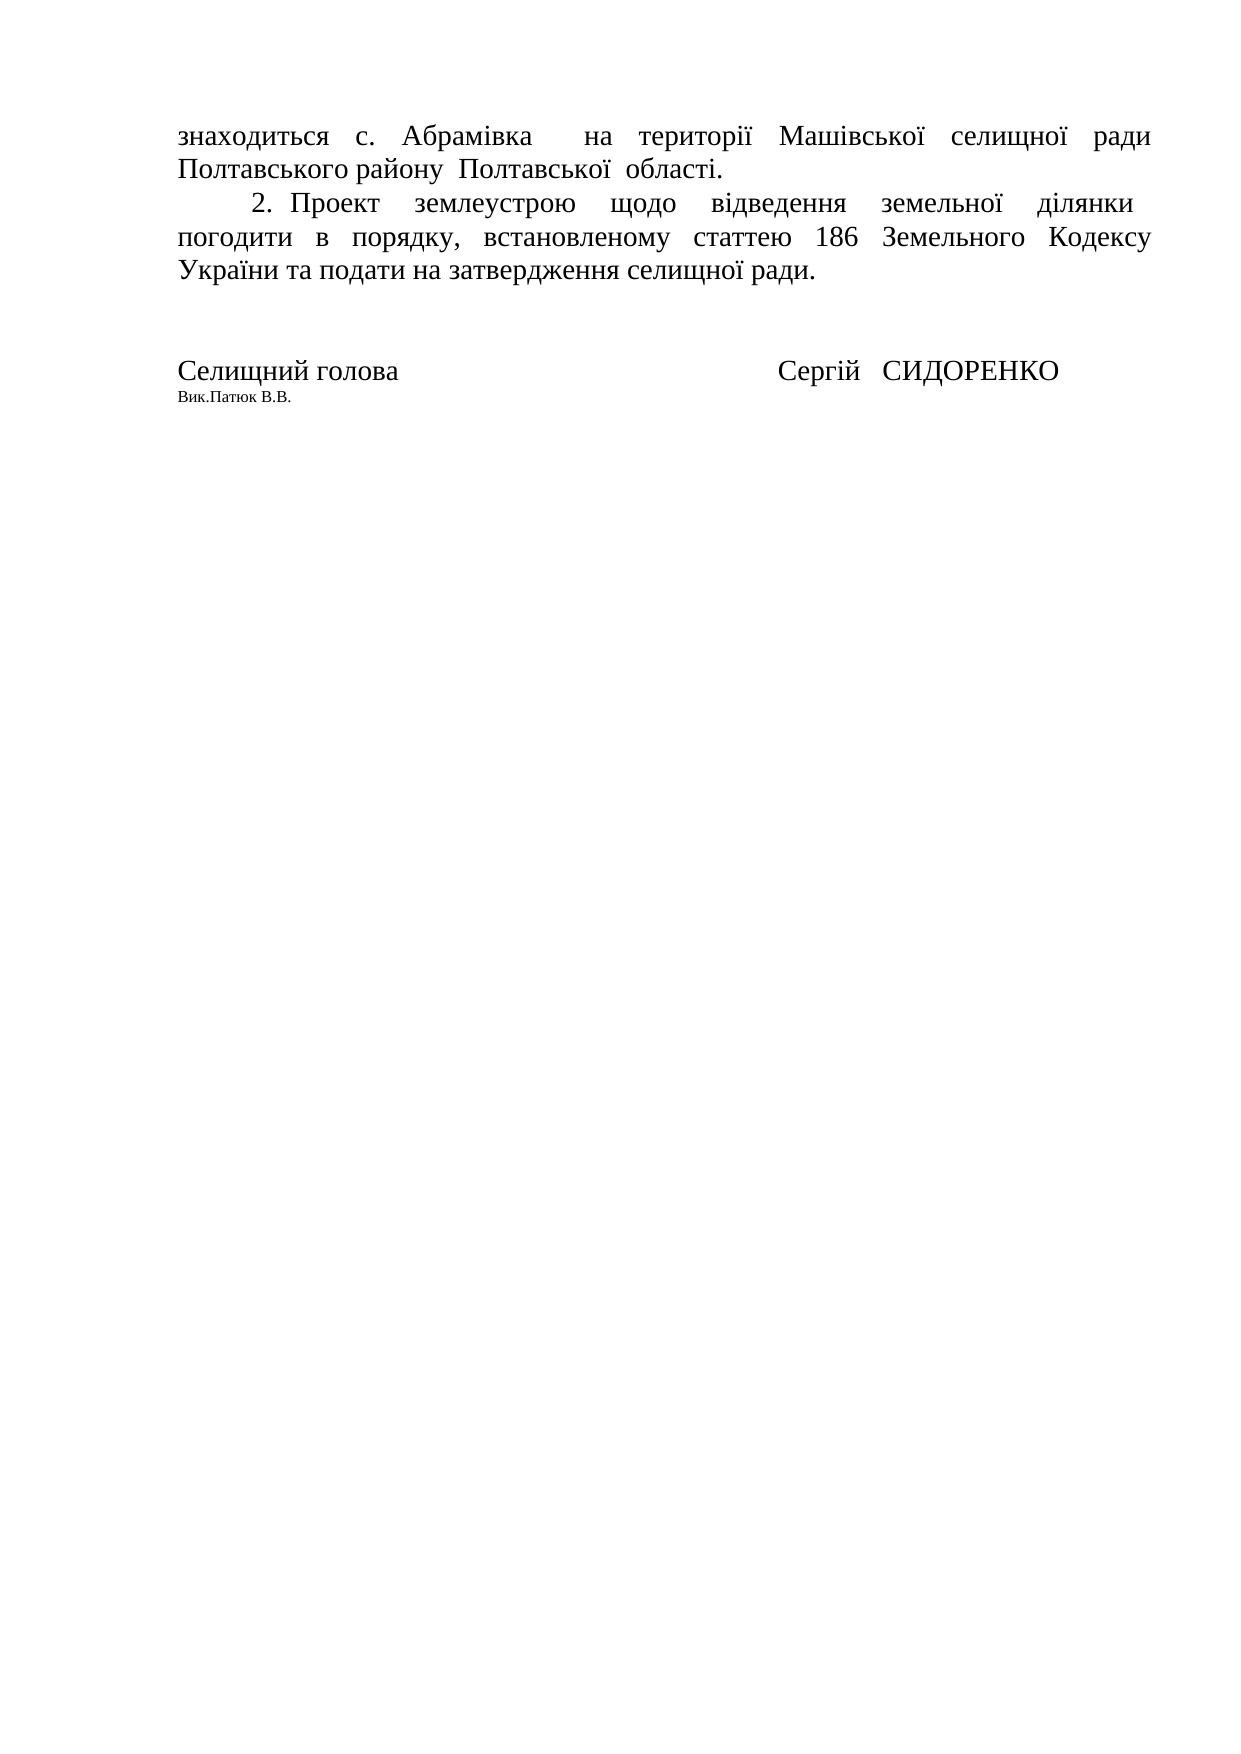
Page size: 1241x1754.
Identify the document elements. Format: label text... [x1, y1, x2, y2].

text Селищний голова Сергій СИДОРЕНКО [177, 353, 1152, 386]
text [177, 118, 1152, 185]
text Вик.Патюк В.В. [177, 386, 1152, 406]
text 2. Проект землеустрою щодо відведення земельної ділянки погодити в порядку, встановленому статтею 186 Земельного Кодексу України та подати на затвердження селищної ради. [177, 185, 1152, 286]
